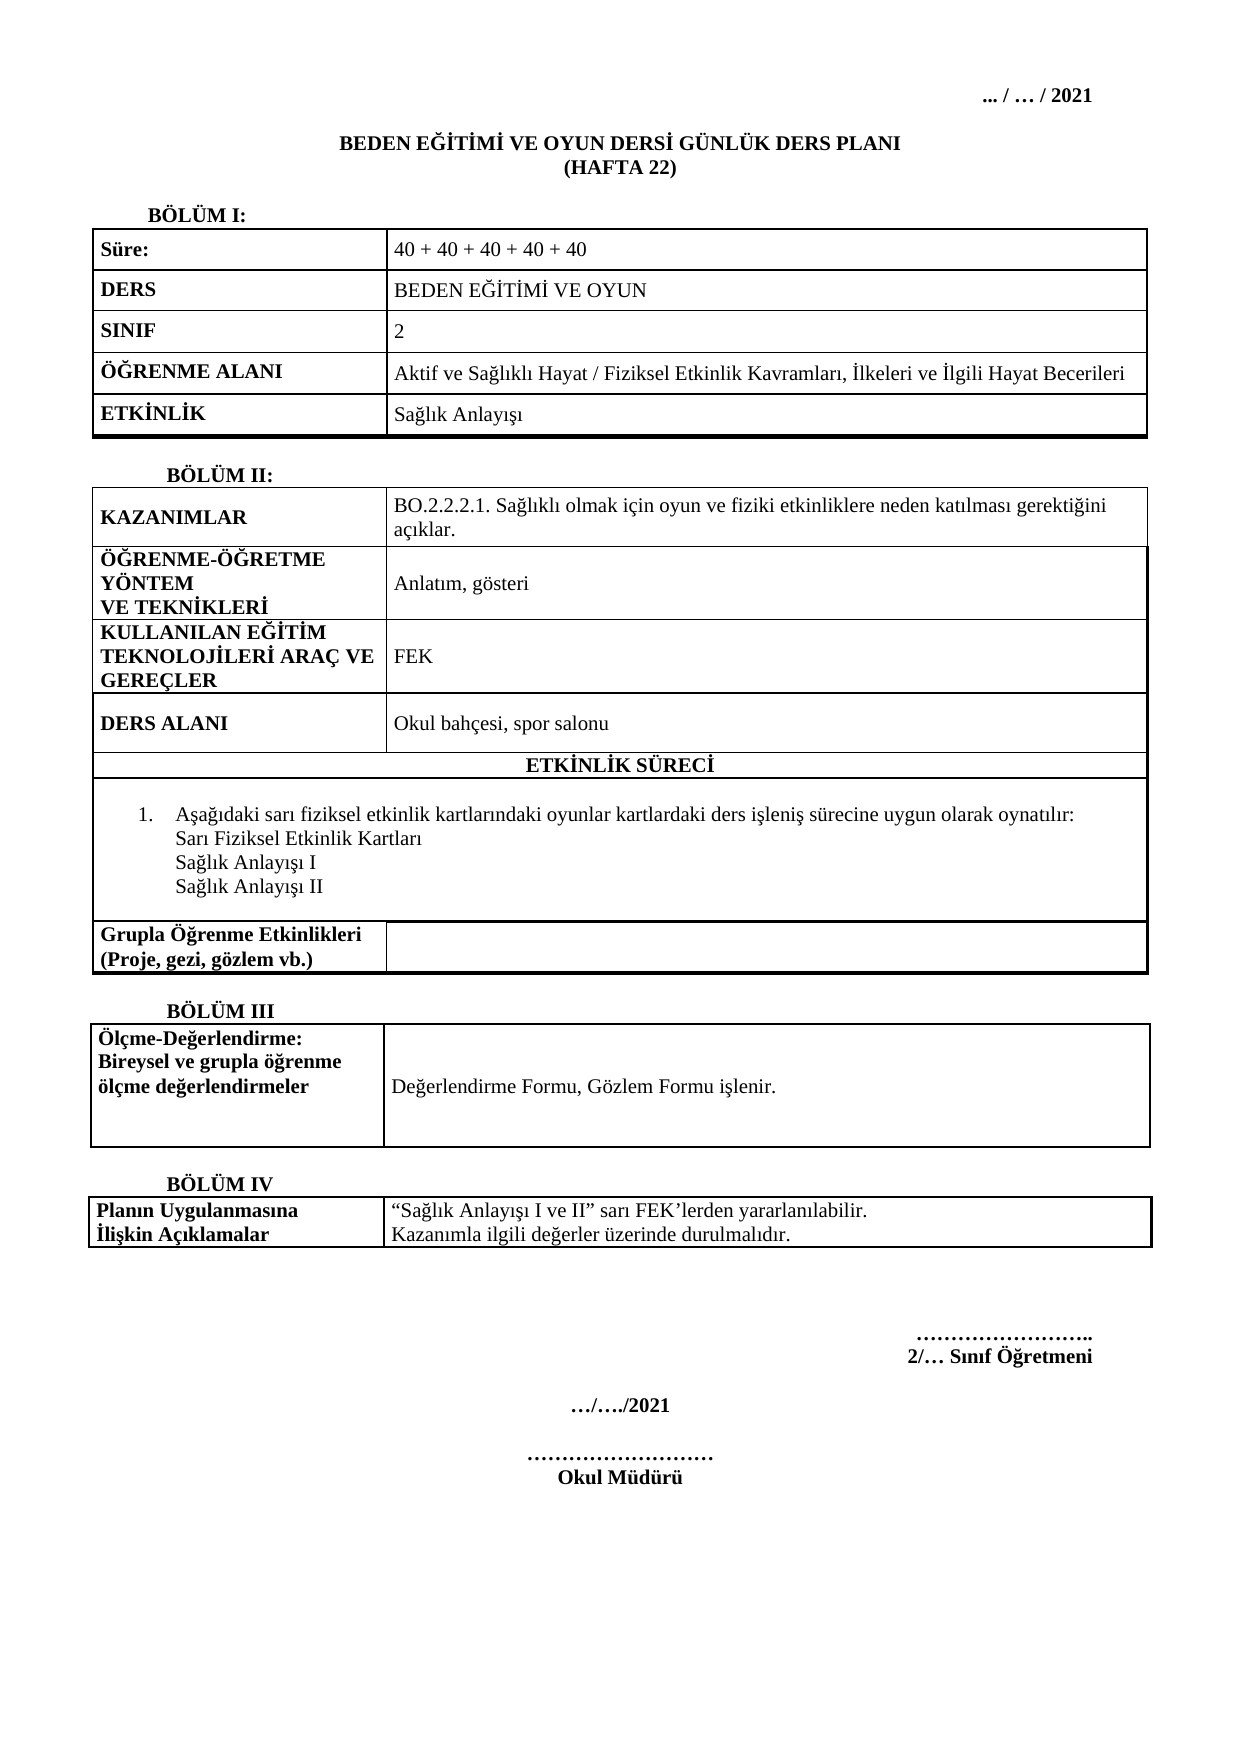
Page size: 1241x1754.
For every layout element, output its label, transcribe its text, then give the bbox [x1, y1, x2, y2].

table_cell FEK [387, 620, 1146, 692]
table_cell Aşağıdaki sarı fiziksel etkinlik kartlarındaki oyunlar kartlardaki ders işleniş sürecine uygun olarak oynatılır: Sarı Fiziksel Etkinlik Kartları Sağlık Anlayışı I Sağlık Anlayışı II [94, 779, 1146, 920]
text BÖLÜM II: [148, 463, 1092, 487]
table_cell ETKİNLİK [94, 395, 386, 434]
text BEDEN EĞİTİMİ VE OYUN DERSİ GÜNLÜK DERS PLANI [148, 131, 1092, 155]
text (HAFTA 22) [148, 155, 1092, 179]
table_header Değerlendirme Formu, Gözlem Formu işlenir. [385, 1025, 1149, 1146]
table_cell 2 [388, 311, 1146, 352]
table_header KAZANIMLAR [93, 488, 386, 546]
table_cell SINIF [94, 311, 386, 352]
table_cell ÖĞRENME-ÖĞRETME YÖNTEM VE TEKNİKLERİ [93, 547, 386, 619]
table_cell Grupla Öğrenme Etkinlikleri (Proje, gezi, gözlem vb.) [94, 922, 386, 971]
table_cell [387, 923, 1146, 971]
text ... / … / 2021 [148, 83, 1092, 107]
text 2/… Sınıf Öğretmeni [148, 1344, 1092, 1368]
text ……………………… [148, 1441, 1092, 1465]
text BÖLÜM I: [148, 203, 1092, 227]
subtitle BÖLÜM III [148, 999, 1092, 1023]
text …/…./2021 [148, 1393, 1092, 1417]
table_cell DERS [94, 271, 386, 310]
table_cell KULLANILAN EĞİTİM TEKNOLOJİLERİ ARAÇ VE GEREÇLER [93, 620, 386, 692]
table_cell Aktif ve Sağlıklı Hayat / Fiziksel Etkinlik Kavramları, İlkeleri ve İlgili Hayat Becerileri [388, 353, 1146, 393]
table_cell ÖĞRENME ALANI [94, 353, 386, 393]
table_cell ETKİNLİK SÜRECİ [94, 753, 1146, 777]
table_header Süre: [94, 230, 386, 269]
table_header “Sağlık Anlayışı I ve II” sarı FEK’lerden yararlanılabilir. Kazanımla ilgili değerler üzerinde durulmalıdır. [385, 1198, 1150, 1246]
table_header BO.2.2.2.1. Sağlıklı olmak için oyun ve fiziki etkinliklere neden katılması gerektiğini açıklar. [387, 488, 1147, 546]
table_header 40 + 40 + 40 + 40 + 40 [388, 230, 1146, 269]
table_header Planın Uygulanmasına İlişkin Açıklamalar [90, 1198, 383, 1246]
table_cell Okul bahçesi, spor salonu [387, 694, 1146, 752]
text Okul Müdürü [148, 1465, 1092, 1489]
table_cell Sağlık Anlayışı [388, 395, 1146, 434]
table_header Ölçme-Değerlendirme: Bireysel ve grupla öğrenme ölçme değerlendirmeler [92, 1025, 383, 1146]
table_cell DERS ALANI [94, 694, 386, 752]
table_cell Anlatım, gösteri [387, 547, 1146, 619]
subtitle BÖLÜM IV [148, 1172, 1092, 1196]
table_cell BEDEN EĞİTİMİ VE OYUN [388, 271, 1146, 310]
text …………………….. [148, 1320, 1092, 1344]
